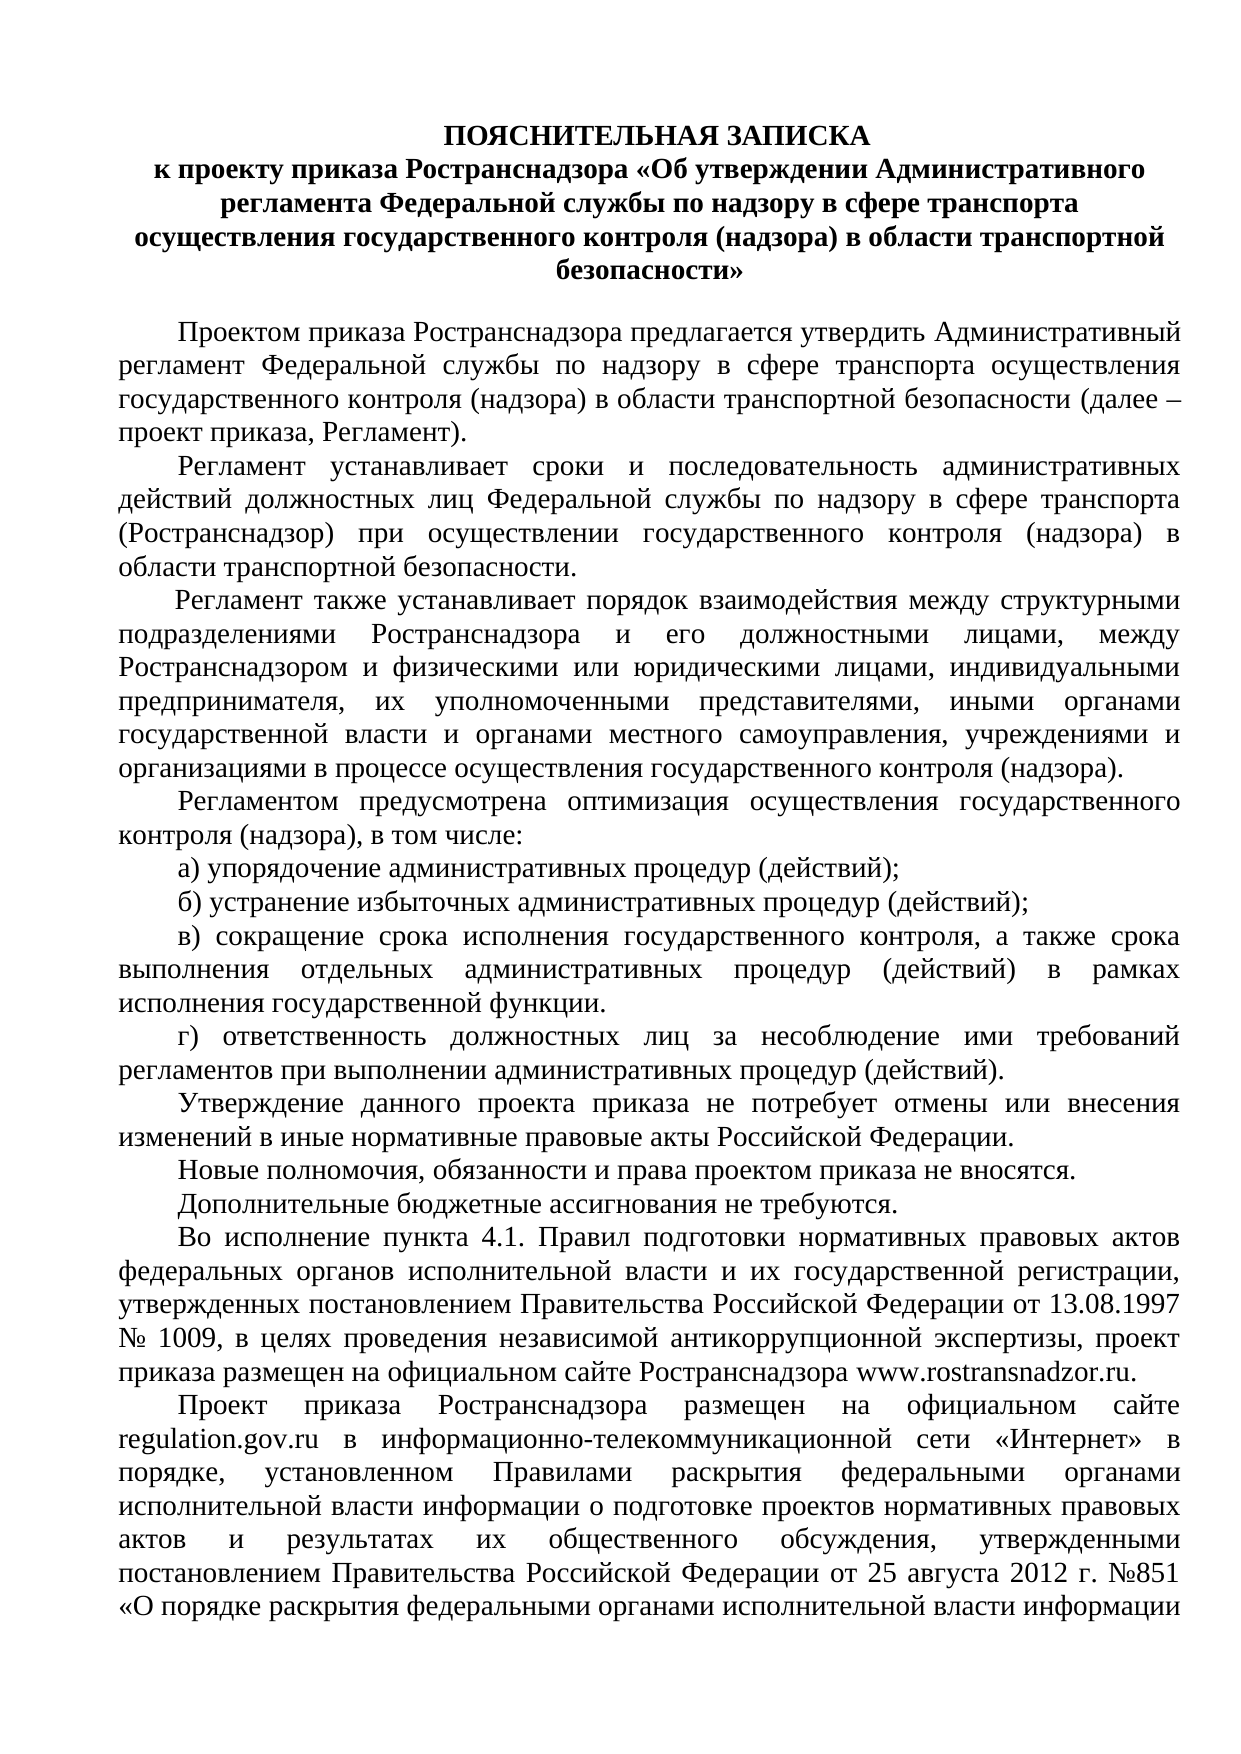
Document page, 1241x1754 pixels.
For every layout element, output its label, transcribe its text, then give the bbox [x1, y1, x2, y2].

text б) устранение избыточных административных процедур (действий); [118, 884, 1181, 918]
text Регламентом предусмотрена оптимизация осуществления государственного контроля (надзора), в том числе: [118, 783, 1181, 851]
text ПОЯСНИТЕЛЬНАЯ ЗАПИСКА к проекту приказа Ространснадзора «Об утверждении Административного регламента Федеральной службы по надзору в сфере транспорта осуществления государственного контроля (надзора) в области транспортной безопасности» [118, 118, 1181, 286]
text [118, 1387, 1181, 1622]
text г) ответственность должностных лиц за несоблюдение ими требований регламентов при выполнении административных процедур (действий). [118, 1018, 1181, 1085]
text Утверждение данного проекта приказа не потребует отмены или внесения изменений в иные нормативные правовые акты Российской Федерации. [118, 1085, 1181, 1152]
text в) сокращение срока исполнения государственного контроля, а также срока выполнения отдельных административных процедур (действий) в рамках исполнения государственной функции. [118, 918, 1181, 1018]
text Новые полномочия, обязанности и права проектом приказа не вносятся. [118, 1152, 1181, 1186]
text Регламент также устанавливает порядок взаимодействия между структурными подразделениями Ространснадзора и его должностными лицами, между Ространснадзором и физическими или юридическими лицами, индивидуальными предпринимателя, их уполномоченными представителями, иными органами государственной власти и органами местного самоуправления, учреждениями и организациями в процессе осуществления государственного контроля (надзора). [118, 582, 1181, 783]
text Дополнительные бюджетные ассигнования не требуются. [118, 1186, 1181, 1219]
text Во исполнение пункта 4.1. Правил подготовки нормативных правовых актов федеральных органов исполнительной власти и их государственной регистрации, утвержденных постановлением Правительства Российской Федерации от 13.08.1997 № 1009, в целях проведения независимой антикоррупционной экспертизы, проект приказа размещен на официальном сайте Ространснадзора www.rostransnadzor.ru. [118, 1219, 1181, 1387]
list Проектом приказа Ространснадзора предлагается утвердить Административный регламент Федеральной службы по надзору в сфере транспорта осуществления государственного контроля (надзора) в области транспортной безопасности (далее – проект приказа, Регламент). [118, 314, 1181, 448]
text Регламент устанавливает сроки и последовательность административных действий должностных лиц Федеральной службы по надзору в сфере транспорта (Ространснадзор) при осуществлении государственного контроля (надзора) в области транспортной безопасности. [118, 448, 1181, 582]
text а) упорядочение административных процедур (действий); [118, 851, 1181, 884]
